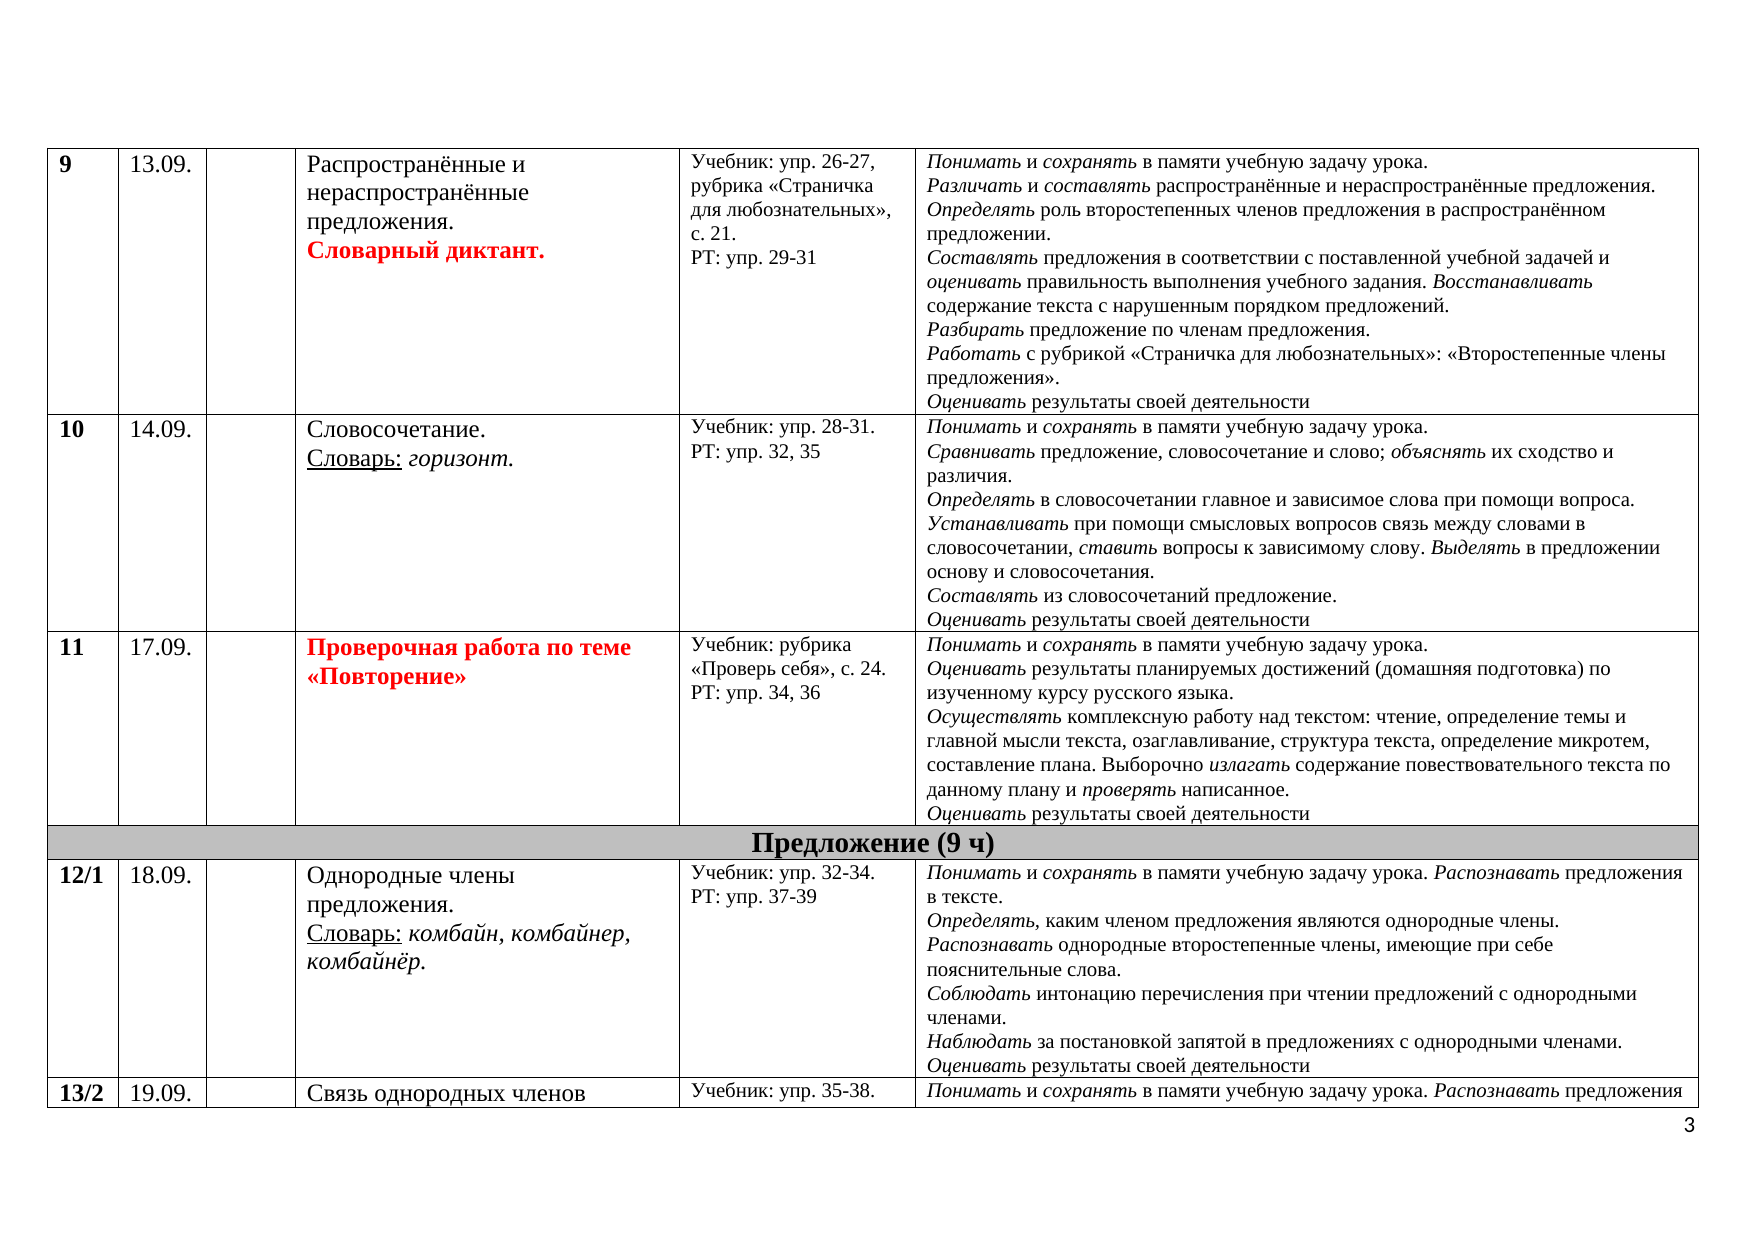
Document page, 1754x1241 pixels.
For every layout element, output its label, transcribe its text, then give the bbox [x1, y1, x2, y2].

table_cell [680, 1078, 915, 1107]
table_cell 9 [48, 149, 118, 413]
table_cell 11 [48, 632, 118, 824]
table_cell Словосочетание. Словарь: горизонт. [296, 415, 679, 631]
table_cell Понимать и сохранять в памяти учебную задачу урока. Различать и составлять распространённые и нераспространённые предложения. Определять роль второстепенных членов предложения в распространённом предложении. Составлять предложения в соответствии с поставленной учебной задачей и оценивать правильность выполнения учебного задания. Восстанавливать содержание текста с нарушенным порядком предложений. Разбирать предложение по членам предложения. Работать с рубрикой «Страничка для любознательных»: «Второстепенные члены предложения». Оценивать результаты своей деятельности [916, 149, 1698, 413]
table_cell Учебник: рубрика «Проверь себя», с. 24. РТ: упр. 34, 36 [680, 632, 915, 824]
table_cell 13/2 [48, 1078, 118, 1107]
table_cell Понимать и сохранять в памяти учебную задачу урока. Оценивать результаты планируемых достижений (домашняя подготовка) по изученному курсу русского языка. Осуществлять комплексную работу над текстом: чтение, определение темы и главной мысли текста, озаглавливание, структура текста, определение микротем, составление плана. Выборочно излагать содержание повествовательного текста по данному плану и проверять написанное. Оценивать результаты своей деятельности [916, 632, 1698, 824]
table_cell 17.09. [119, 632, 206, 824]
table_cell Понимать и сохранять в памяти учебную задачу урока. Сравнивать предложение, словосочетание и слово; объяснять их сходство и различия. Определять в словосочетании главное и зависимое слова при помощи вопроса. Устанавливать при помощи смысловых вопросов связь между словами в словосочетании, ставить вопросы к зависимому слову. Выделять в предложении основу и словосочетания. Составлять из словосочетаний предложение. Оценивать результаты своей деятельности [916, 415, 1698, 631]
table_cell [207, 632, 295, 824]
table_cell 13.09. [119, 149, 206, 413]
table_cell 18.09. [119, 860, 206, 1077]
table_cell 19.09. [119, 1078, 206, 1107]
table_cell [207, 415, 295, 631]
table_cell 12/1 [48, 860, 118, 1077]
table_cell 14.09. [119, 415, 206, 631]
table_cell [296, 1078, 679, 1107]
table_cell [207, 1078, 295, 1107]
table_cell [916, 1078, 1698, 1107]
table_cell Учебник: упр. 26-27, рубрика «Страничка для любознательных», с. 21. РТ: упр. 29-31 [680, 149, 915, 413]
table_cell Предложение (9 ч) [48, 826, 1698, 859]
table_cell [207, 860, 295, 1077]
table_cell 10 [48, 415, 118, 631]
table_cell Учебник: упр. 32-34. РТ: упр. 37-39 [680, 860, 915, 1077]
table_cell Однородные члены предложения. Словарь: комбайн, комбайнер, комбайнёр. [296, 860, 679, 1077]
table_cell [207, 149, 295, 413]
table_cell Проверочная работа по теме «Повторение» [296, 632, 679, 824]
table_cell Учебник: упр. 28-31. РТ: упр. 32, 35 [680, 415, 915, 631]
table_cell Распространённые и нераспространённые предложения. Словарный диктант. [296, 149, 679, 413]
table_cell Понимать и сохранять в памяти учебную задачу урока. Распознавать предложения в тексте. Определять, каким членом предложения являются однородные члены. Распознавать однородные второстепенные члены, имеющие при себе пояснительные слова. Соблюдать интонацию перечисления при чтении предложений с однородными членами. Наблюдать за постановкой запятой в предложениях с однородными членами. Оценивать результаты своей деятельности [916, 860, 1698, 1077]
